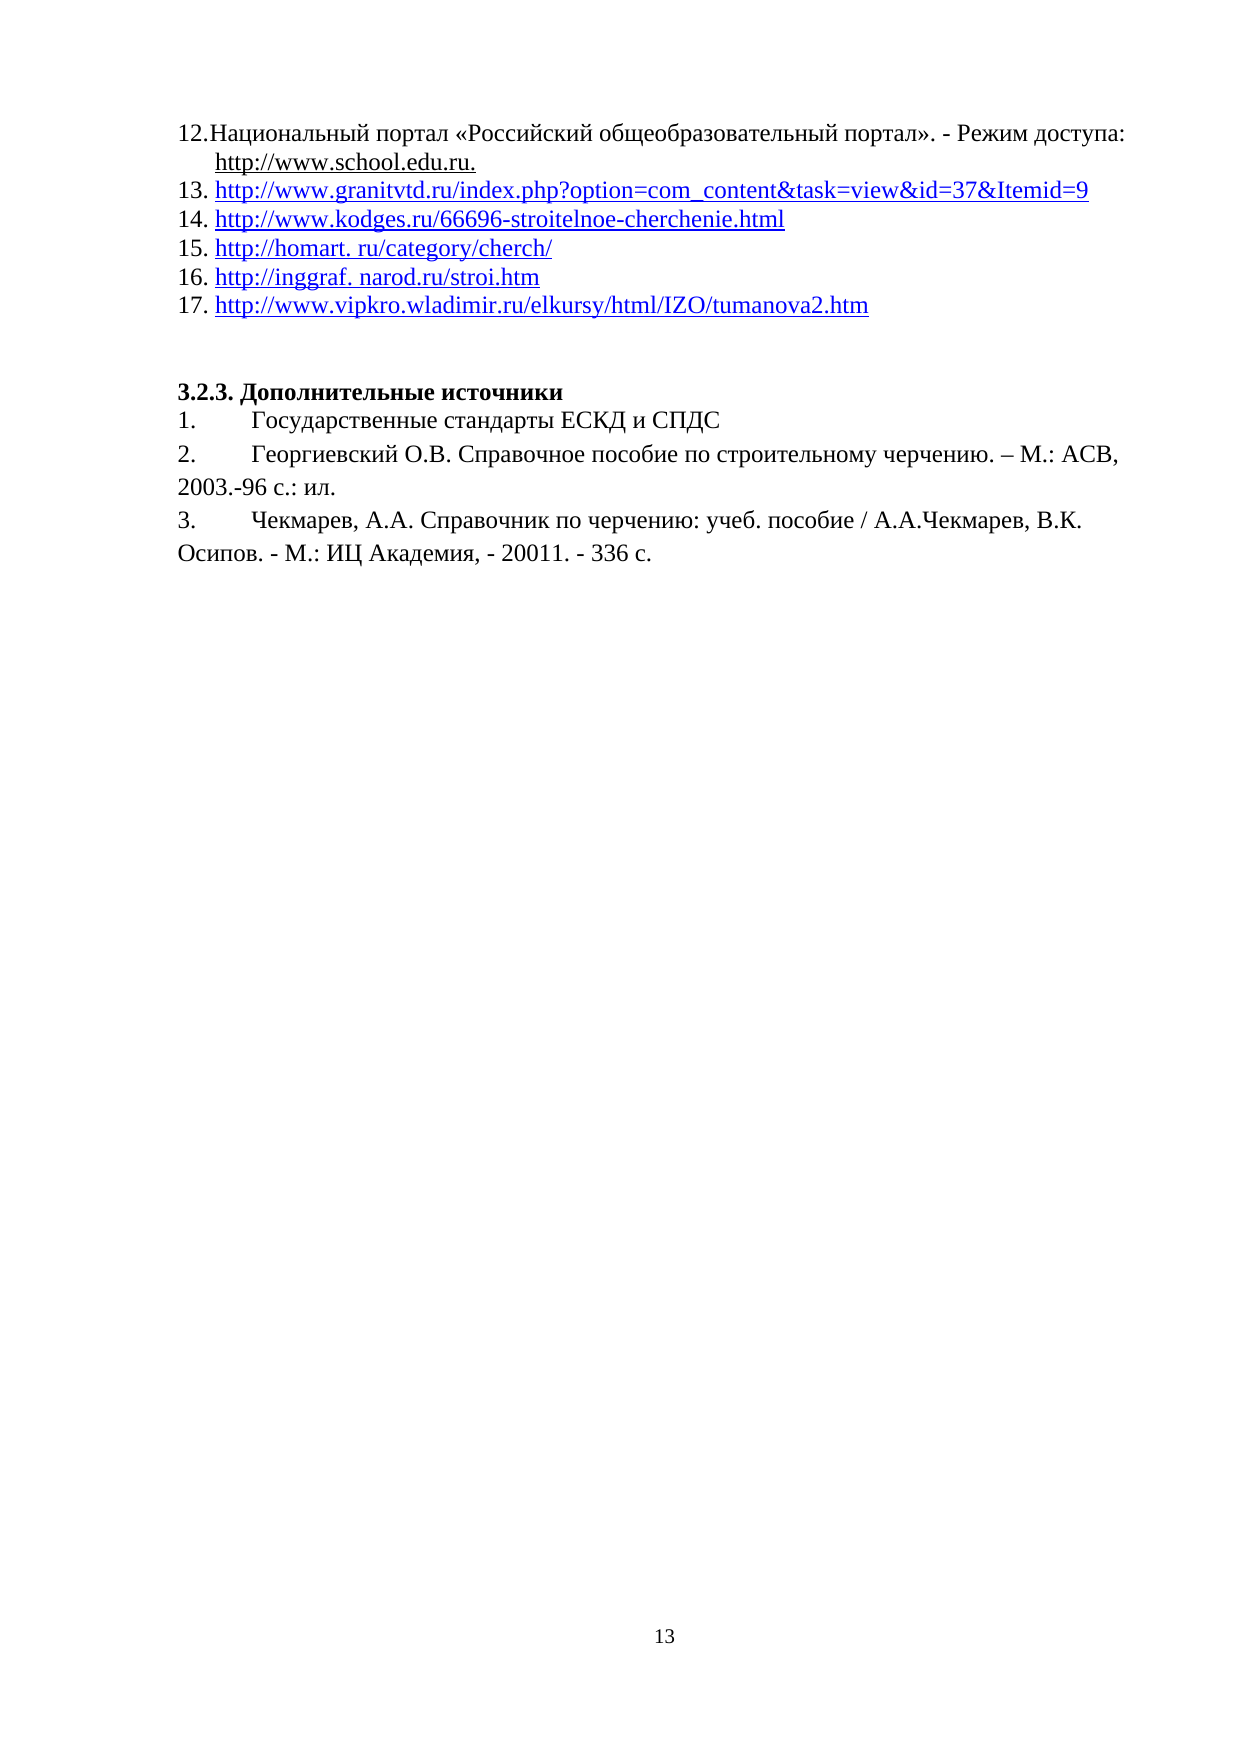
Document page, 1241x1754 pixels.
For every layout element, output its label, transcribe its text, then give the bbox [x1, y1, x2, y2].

text 3.2.3. Дополнительные источники [177, 377, 1152, 406]
list http://homart. ru/category/cherch/ [177, 233, 1152, 262]
text 2. Георгиевский О.В. Справочное пособие по строительному черчению. – М.: АСВ, 2003.-96 с.: ил. [177, 439, 1152, 500]
list http://inggraf. narod.ru/stroi.htm [177, 262, 1152, 291]
text 3. Чекмарев, А.А. Справочник по черчению: учеб. пособие / А.А.Чекмарев, В.К. Осипов. - М.: ИЦ Академия, - 20011. - 336 с. [177, 505, 1152, 566]
list http://www.vipkro.wladimir.ru/elkursy/html/IZO/tumanova2.htm [177, 291, 1152, 319]
list http://www.granitvtd.ru/index.php?option=com_content&task=view&id=37&Itemid=9 [177, 176, 1152, 204]
list Национальный портал «Российский общеобразовательный портал». - Режим доступа: http://www.school.edu.ru. [177, 118, 1149, 176]
list http://www.kodges.ru/66696-stroitelnoe-cherchenie.html [177, 204, 1152, 233]
text 1. Государственные стандарты ЕСКД и СПДС [177, 406, 1152, 434]
